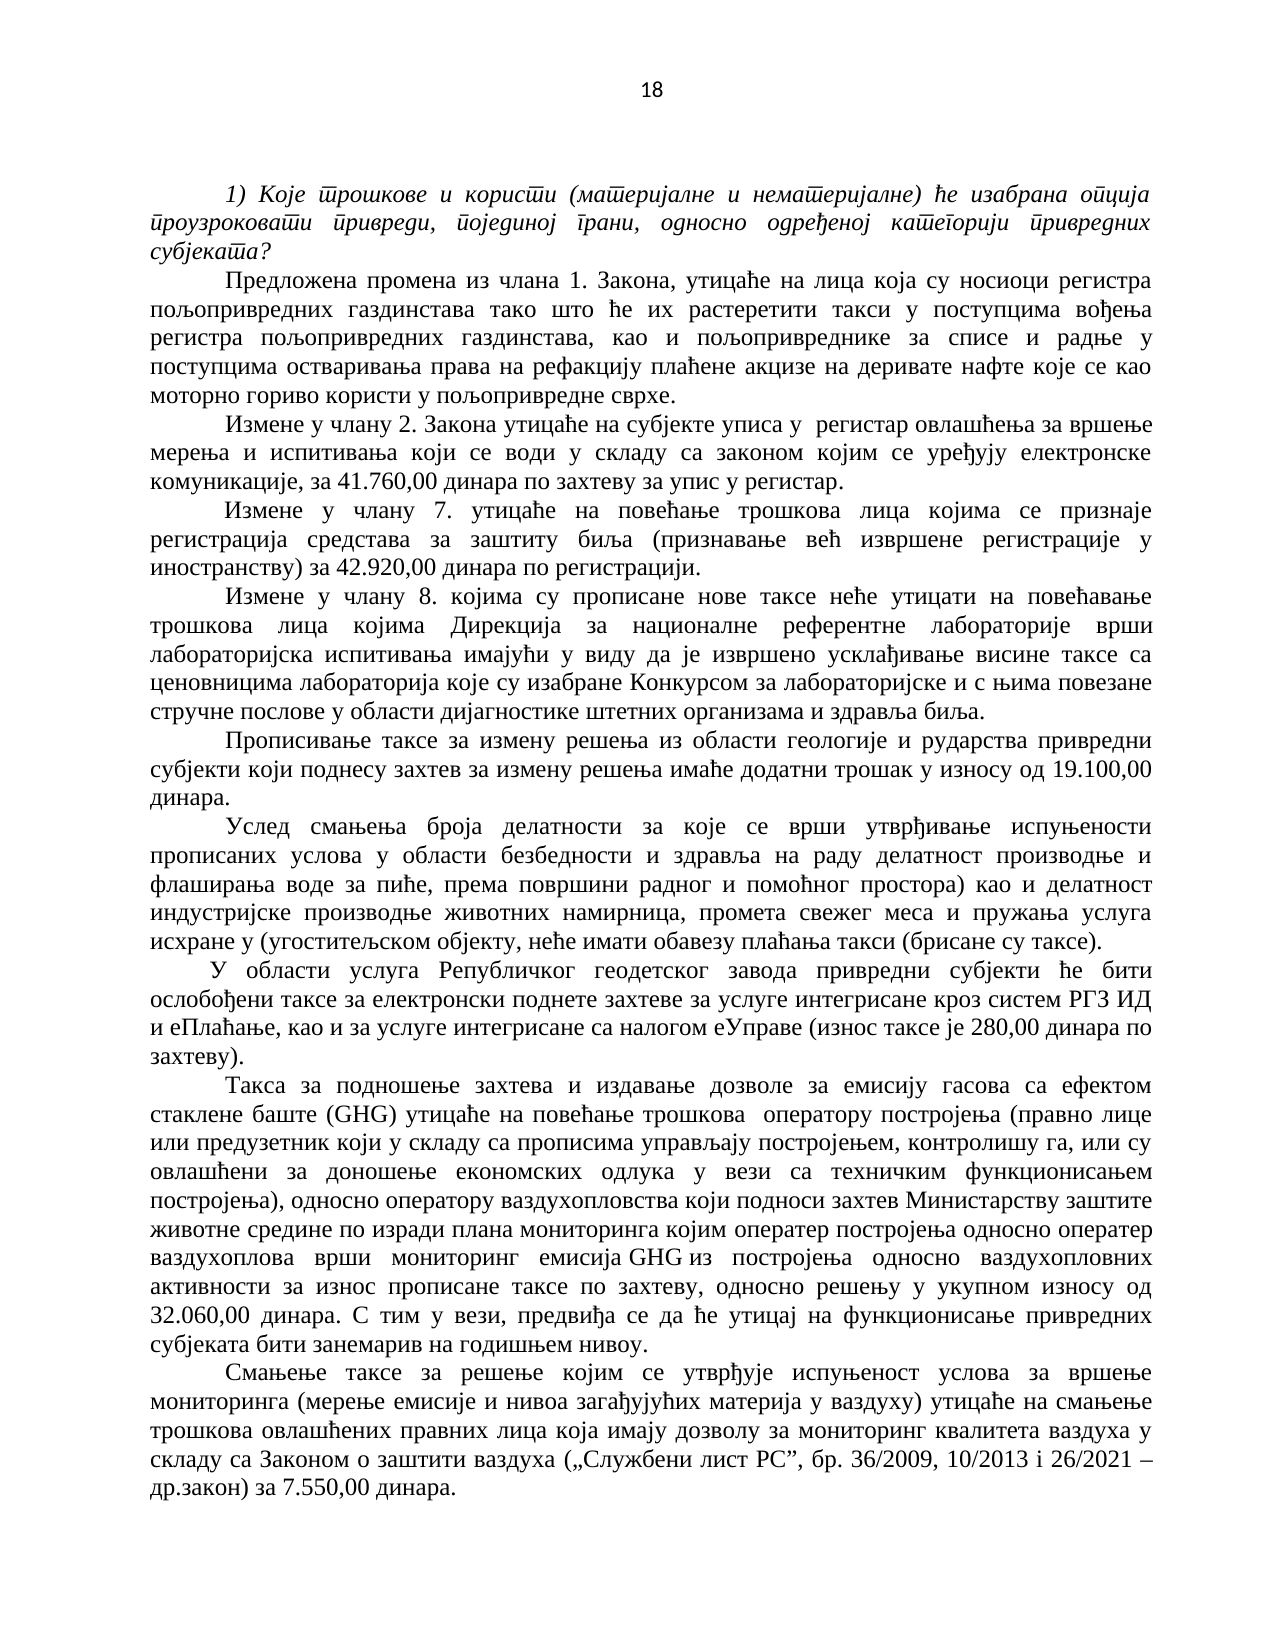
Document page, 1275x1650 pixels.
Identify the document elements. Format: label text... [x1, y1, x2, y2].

text Предложена промена из члана 1. Закона, утицаће на лица која су носиоци регистра пољопривредних газдинстава тако што ће их растеретити такси у поступцима вођења регистра пољопривредних газдинстава, као и пољопривреднике за списе и радње у поступцима остваривања права на рефакцију плаћене акцизе на деривате нафте које се као моторно гориво користи у пољопривредне сврхе. [150, 265, 1153, 409]
text Такса за подношење захтева и издавање дозволе за емисију гасова са ефектом стаклене баште (GHG) утицаће на повећање трошкова оператору постројења (правно лице или предузетник који у складу са прописима управљају постројењем, контролишу га, или су овлашћени за доношење економских одлука у вези са техничким функционисањем постројења), односно оператору ваздухопловства који подноси захтев Министарству заштите животне средине по изради плана мониторинга којим оператер постројења односно оператер ваздухоплова врши мониторинг емисија GHG из постројења односно ваздухопловних активности за износ прописане таксе по захтеву, односно решењу у укупном износу од 32.060,00 динара. С тим у вези, предвиђа се да ће утицај на функционисање привредних субјеката бити занемарив на годишњем нивоу. [150, 1070, 1153, 1271]
text У области услуга Републичког геодетског завода привредни субјекти ће бити ослобођени таксе за електронски поднете захтеве за услуге интегрисане кроз систем РГЗ ИД и еПлаћање, као и за услуге интегрисане са налогом еУправе (износ таксе је 280,00 динара по захтеву). [150, 955, 1153, 1070]
text Измене у члану 2. Закона утицаће на субјекте уписа у регистар овлашћења за вршење мерења и испитивања који се води у складу са законом којим се уређују електронске комуникације, за 41.760,00 динара по захтеву за упис у регистар. [150, 409, 1153, 495]
text Прописивање таксе за измену решења из области геологије и рударства привредни субјекти који поднесу захтев за измену решења имаће додатни трошак у износу од 19.100,00 динара. [150, 725, 1153, 811]
text 1) Које трошкове и користи (материјалне и нематеријалне) ће изабрана опција проузроковати привреди, појединој грани, односно одређеној категорији привредних субјеката? [150, 179, 1153, 265]
text Такса за подношење захтева и издавање дозволе за емисију гасова са ефектом стаклене баште (GHG) утицаће на повећање трошкова оператору постројења (правно лице или предузетник који у складу са прописима управљају постројењем, контролишу га, или су овлашћени за доношење економских одлука у вези са техничким функционисањем постројења), односно оператору ваздухопловства који подноси захтев Министарству заштите животне средине по изради плана мониторинга којим оператер постројења односно оператер ваздухоплова врши мониторинг емисија GHG из постројења односно ваздухопловних активности за износ прописане таксе по захтеву, односно решењу у укупном износу од 32.060,00 динара. С тим у вези, предвиђа се да ће утицај на функционисање привредних субјеката бити занемарив на годишњем нивоу. [150, 1300, 1153, 1357]
text Измене у члану 7. утицаће на повећање трошкова лица којима се признаје регистрација средстава за заштиту биља (признавање већ извршене регистрације у иностранству) за 42.920,00 динара по регистрацији. [150, 495, 1153, 581]
text Услед смањења броја делатности за које се врши утврђивање испуњености прописаних услова у области безбедности и здравља на раду делатност производње и флаширања воде за пиће, према површини радног и помоћног простора) као и делатност индустријске производње животних намирница, промета свежег меса и пружања услуга исхране у (угоститељском објекту, неће имати обавезу плаћања такси (брисане су таксе). [150, 811, 1153, 955]
text Смањење таксе за решење којим се утврђује испуњеност услова за вршење мониторинга (мерење емисије и нивоа загађујућих материја у ваздуху) утицаће на смањење трошкова овлашћених правних лица која имају дозволу за мониторинг квалитета ваздуха у складу са Законом о заштити ваздуха („Службени лист РС”, бр. 36/2009, 10/2013 i 26/2021 – др.закон) за 7.550,00 динара. [150, 1357, 1153, 1501]
text Измене у члану 8. којима су прописане нове таксе неће утицати на повећавање трошкова лица којима Дирекција за националне референтне лабораторије врши лабораторијска испитивања имајући у виду да је извршено усклађивање висине таксе са ценовницима лабораторија које су изабране Конкурсом за лабораторијске и с њима повезане стручне послове у области дијагностике штетних организама и здравља биља. [150, 581, 1153, 725]
